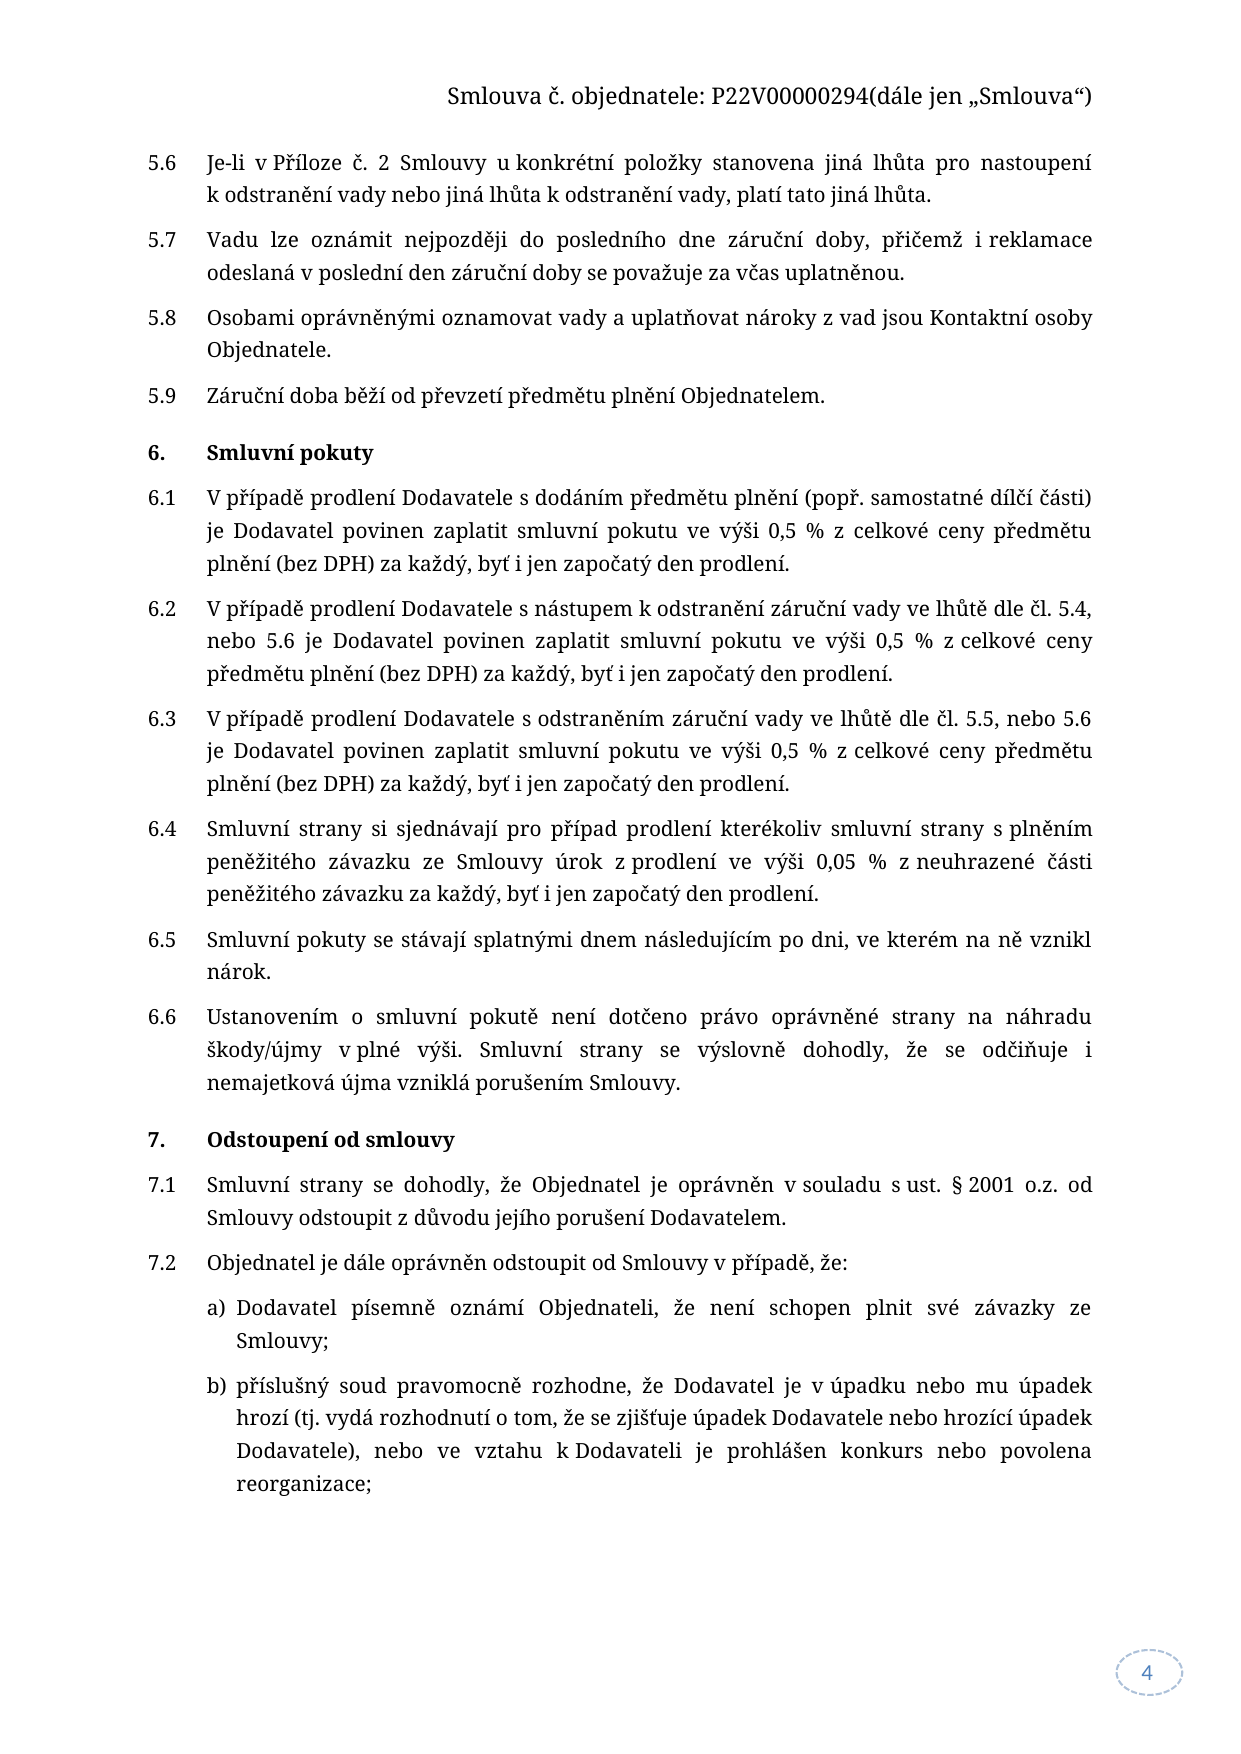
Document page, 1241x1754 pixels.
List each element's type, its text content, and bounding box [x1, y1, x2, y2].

list příslušný soud pravomocně rozhodne, že Dodavatel je v úpadku nebo mu úpadek hrozí (tj. vydá rozhodnutí o tom, že se zjišťuje úpadek Dodavatele nebo hrozící úpadek Dodavatele), nebo ve vztahu k Dodavateli je prohlášen konkurs nebo povolena reorganizace; [207, 1371, 1093, 1497]
list V případě prodlení Dodavatele s nástupem k odstranění záruční vady ve lhůtě dle čl. 5.4, nebo 5.6 je Dodavatel povinen zaplatit smluvní pokutu ve výši 0,5 % z celkové ceny předmětu plnění (bez DPH) za každý, byť i jen započatý den prodlení. [148, 594, 1093, 687]
list Objednatel je dále oprávněn odstoupit od Smlouvy v případě, že: [148, 1248, 1093, 1276]
list Smluvní strany se dohodly, že Objednatel je oprávněn v souladu s ust. § 2001 o.z. od Smlouvy odstoupit z důvodu jejího porušení Dodavatelem. [148, 1170, 1093, 1231]
list V případě prodlení Dodavatele s dodáním předmětu plnění (popř. samostatné dílčí části) je Dodavatel povinen zaplatit smluvní pokutu ve výši 0,5 % z celkové ceny předmětu plnění (bez DPH) za každý, byť i jen započatý den prodlení. [148, 483, 1093, 577]
list Odstoupení od smlouvy [148, 1125, 1093, 1154]
list Smluvní pokuty [148, 438, 1093, 467]
list Osobami oprávněnými oznamovat vady a uplatňovat nároky z vad jsou Kontaktní osoby Objednatele. [148, 303, 1093, 364]
list Smluvní strany si sjednávají pro případ prodlení kterékoliv smluvní strany s plněním peněžitého závazku ze Smlouvy úrok z prodlení ve výši 0,05 % z neuhrazené části peněžitého závazku za každý, byť i jen započatý den prodlení. [148, 814, 1093, 908]
list Je-li v Příloze č. 2 Smlouvy u konkrétní položky stanovena jiná lhůta pro nastoupení k odstranění vady nebo jiná lhůta k odstranění vady, platí tato jiná lhůta. [148, 148, 1093, 209]
list Ustanovením o smluvní pokutě není dotčeno právo oprávněné strany na náhradu škody/újmy v plné výši. Smluvní strany se výslovně dohodly, že se odčiňuje i nemajetková újma vzniklá porušením Smlouvy. [148, 1002, 1093, 1096]
list Dodavatel písemně oznámí Objednateli, že není schopen plnit své závazky ze Smlouvy; [207, 1293, 1093, 1354]
list Smluvní pokuty se stávají splatnými dnem následujícím po dni, ve kterém na ně vznikl nárok. [148, 925, 1093, 986]
list Záruční doba běží od převzetí předmětu plnění Objednatelem. [148, 381, 1093, 409]
list Vadu lze oznámit nejpozději do posledního dne záruční doby, přičemž i reklamace odeslaná v poslední den záruční doby se považuje za včas uplatněnou. [148, 225, 1093, 286]
list V případě prodlení Dodavatele s odstraněním záruční vady ve lhůtě dle čl. 5.5, nebo 5.6 je Dodavatel povinen zaplatit smluvní pokutu ve výši 0,5 % z celkové ceny předmětu plnění (bez DPH) za každý, byť i jen započatý den prodlení. [148, 704, 1093, 798]
